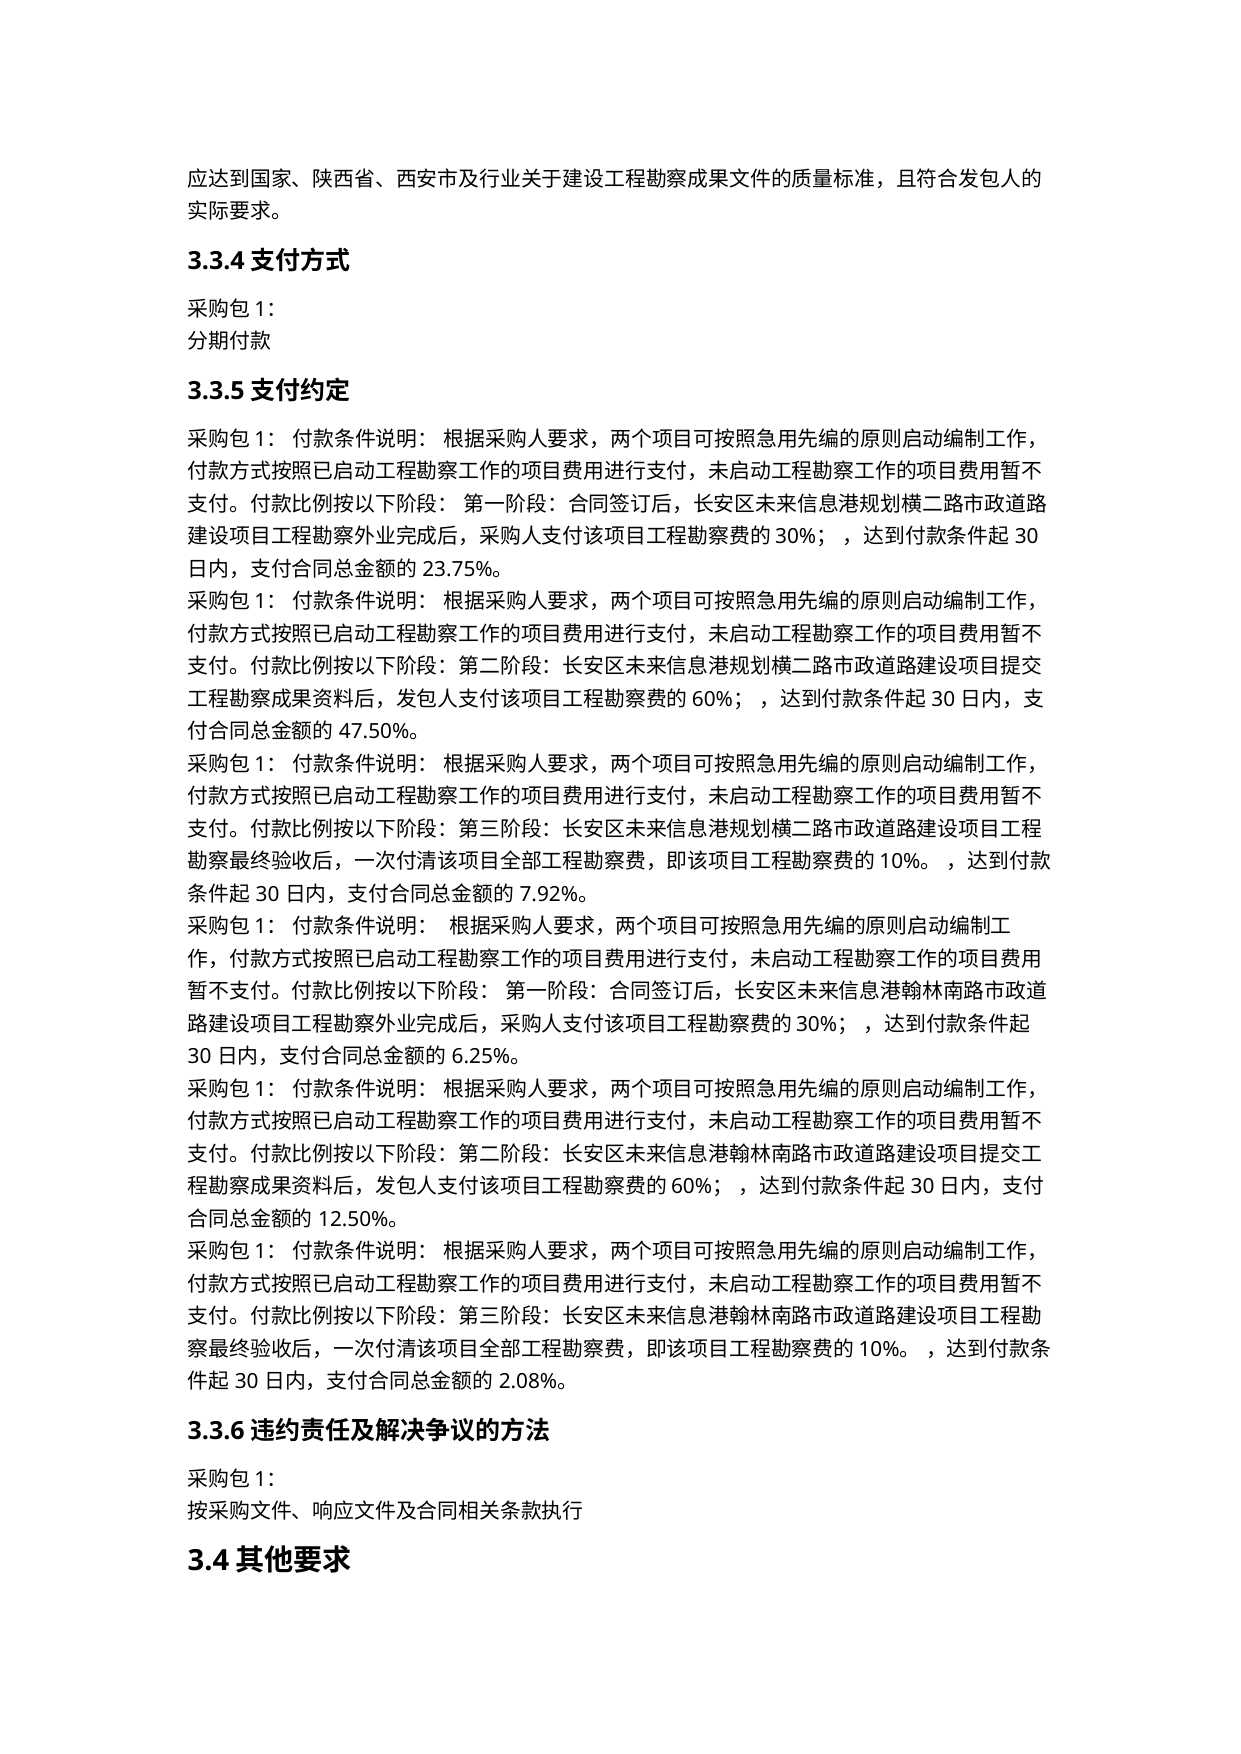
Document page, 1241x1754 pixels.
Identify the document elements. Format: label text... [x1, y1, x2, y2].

text 采购包1： 付款条件说明： 根据采购人要求，两个项目可按照急用先编的原则启动编制工作，付款方式按照已启动工程勘察工作的项目费用进行支付，未启动工程勘察工作的项目费用暂不支付。付款比例按以下阶段：第二阶段：长安区未来信息港规划横二路市政道路建设项目提交工程勘察成果资料后，发包人支付该项目工程勘察费的60%； ，达到付款条件起 30 日内，支付合同总金额的 47.50%。 [187, 584, 1053, 747]
text 采购包1： [187, 292, 1053, 324]
text 3.3.4支付方式 [187, 227, 1053, 292]
text 3.3.5支付约定 [187, 357, 1053, 422]
text 采购包1： 付款条件说明： 根据采购人要求，两个项目可按照急用先编的原则启动编制工作，付款方式按照已启动工程勘察工作的项目费用进行支付，未启动工程勘察工作的项目费用暂不支付。付款比例按以下阶段： 第一阶段：合同签订后，长安区未来信息港翰林南路市政道路建设项目工程勘察外业完成后，采购人支付该项目工程勘察费的30%； ，达到付款条件起 30 日内，支付合同总金额的 6.25%。 [187, 909, 1053, 1072]
text 3.4其他要求 [187, 1527, 1053, 1592]
text 采购包1： 付款条件说明： 根据采购人要求，两个项目可按照急用先编的原则启动编制工作，付款方式按照已启动工程勘察工作的项目费用进行支付，未启动工程勘察工作的项目费用暂不支付。付款比例按以下阶段： 第一阶段：合同签订后，长安区未来信息港规划横二路市政道路建设项目工程勘察外业完成后，采购人支付该项目工程勘察费的30%； ，达到付款条件起 30 日内，支付合同总金额的 23.75%。 [187, 422, 1053, 584]
text 采购包1： 付款条件说明： 根据采购人要求，两个项目可按照急用先编的原则启动编制工作，付款方式按照已启动工程勘察工作的项目费用进行支付，未启动工程勘察工作的项目费用暂不支付。付款比例按以下阶段：第二阶段：长安区未来信息港翰林南路市政道路建设项目提交工程勘察成果资料后，发包人支付该项目工程勘察费的60%； ，达到付款条件起 30 日内，支付合同总金额的 12.50%。 [187, 1072, 1053, 1234]
text 按采购文件、响应文件及合同相关条款执行 [187, 1494, 1053, 1527]
text 采购包1： 付款条件说明： 根据采购人要求，两个项目可按照急用先编的原则启动编制工作，付款方式按照已启动工程勘察工作的项目费用进行支付，未启动工程勘察工作的项目费用暂不支付。付款比例按以下阶段：第三阶段：长安区未来信息港规划横二路市政道路建设项目工程勘察最终验收后，一次付清该项目全部工程勘察费，即该项目工程勘察费的10%。 ，达到付款条件起 30 日内，支付合同总金额的 7.92%。 [187, 747, 1053, 909]
text 应达到国家、陕西省、西安市及行业关于建设工程勘察成果文件的质量标准，且符合发包人的实际要求。 [187, 162, 1053, 227]
text 分期付款 [187, 324, 1053, 357]
text 采购包1： [187, 1462, 1053, 1494]
text 3.3.6违约责任及解决争议的方法 [187, 1397, 1053, 1462]
text 采购包1： 付款条件说明： 根据采购人要求，两个项目可按照急用先编的原则启动编制工作，付款方式按照已启动工程勘察工作的项目费用进行支付，未启动工程勘察工作的项目费用暂不支付。付款比例按以下阶段：第三阶段：长安区未来信息港翰林南路市政道路建设项目工程勘察最终验收后，一次付清该项目全部工程勘察费，即该项目工程勘察费的10%。 ，达到付款条件起 30 日内，支付合同总金额的 2.08%。 [187, 1234, 1053, 1397]
